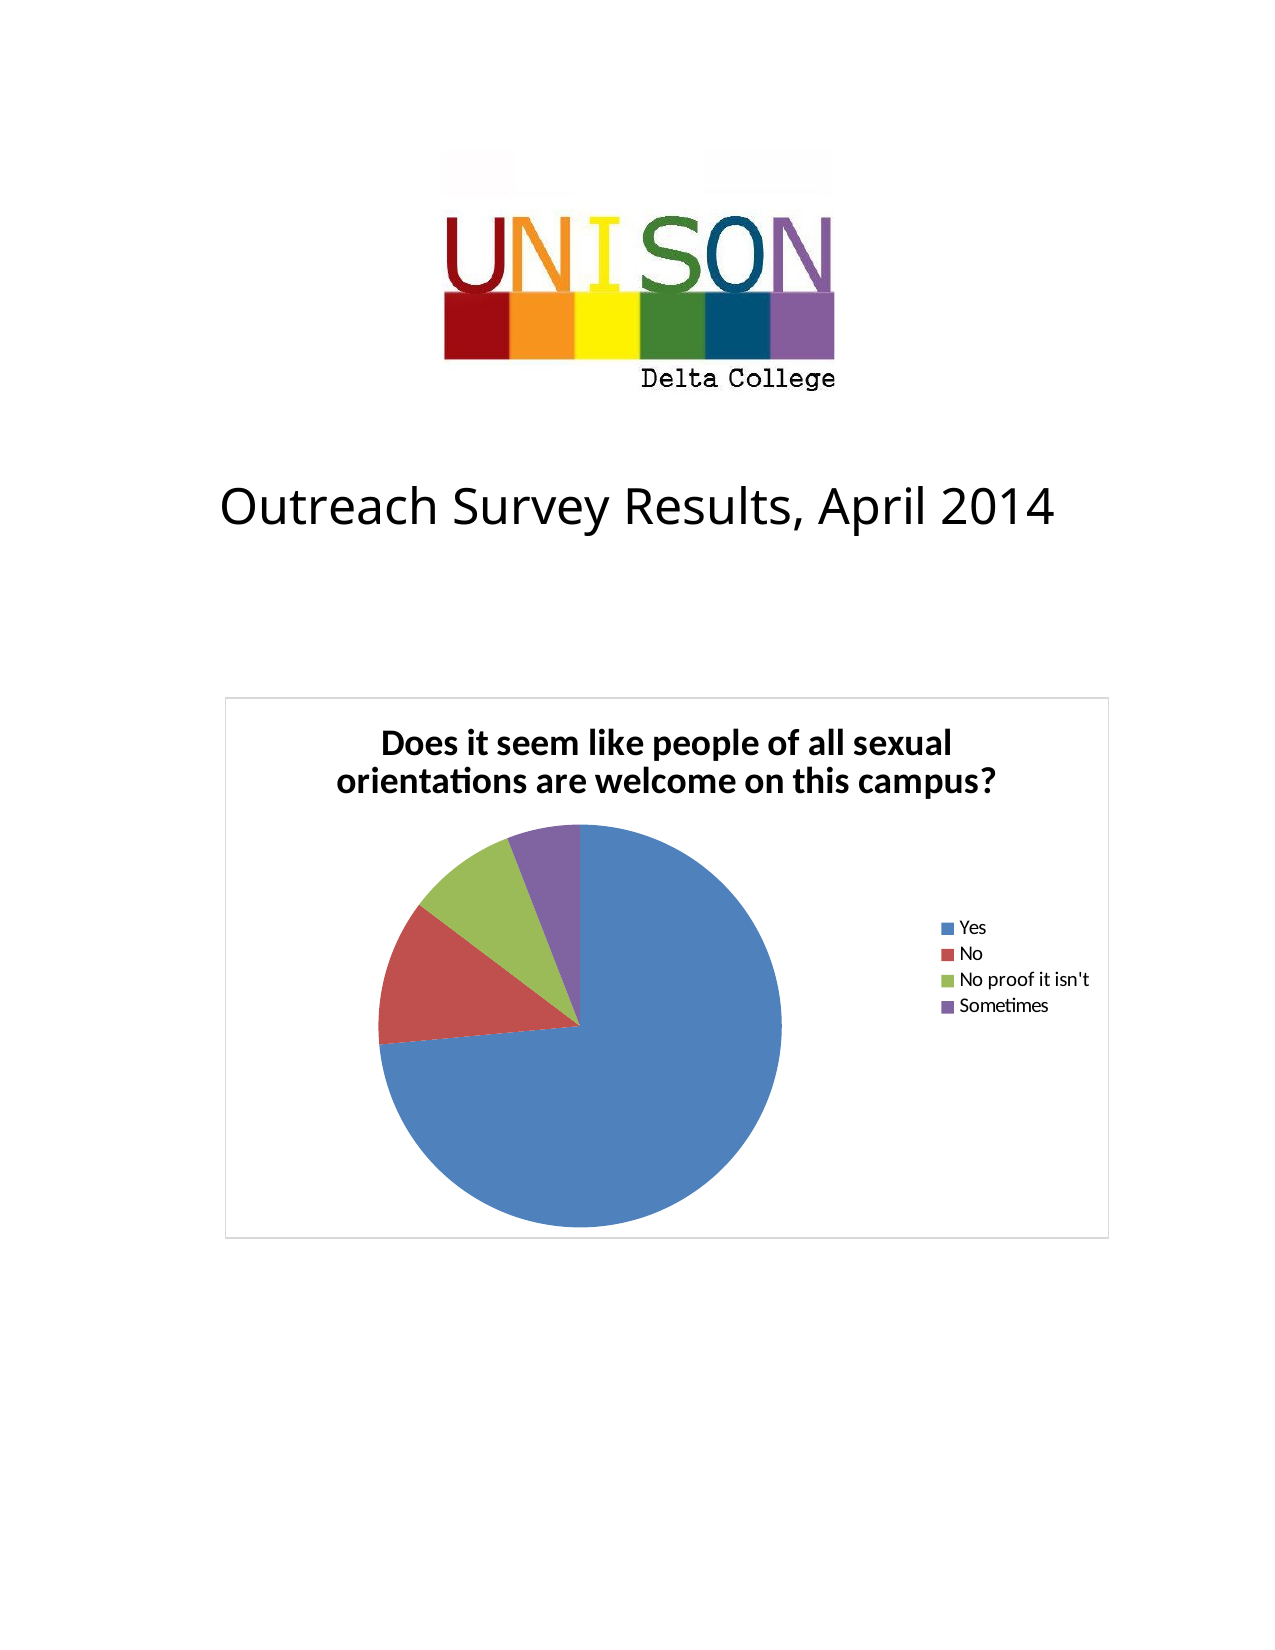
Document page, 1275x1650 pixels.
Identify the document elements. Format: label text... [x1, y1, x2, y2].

text Outreach Survey Results, April 2014 [150, 471, 1125, 539]
picture [440, 150, 835, 446]
